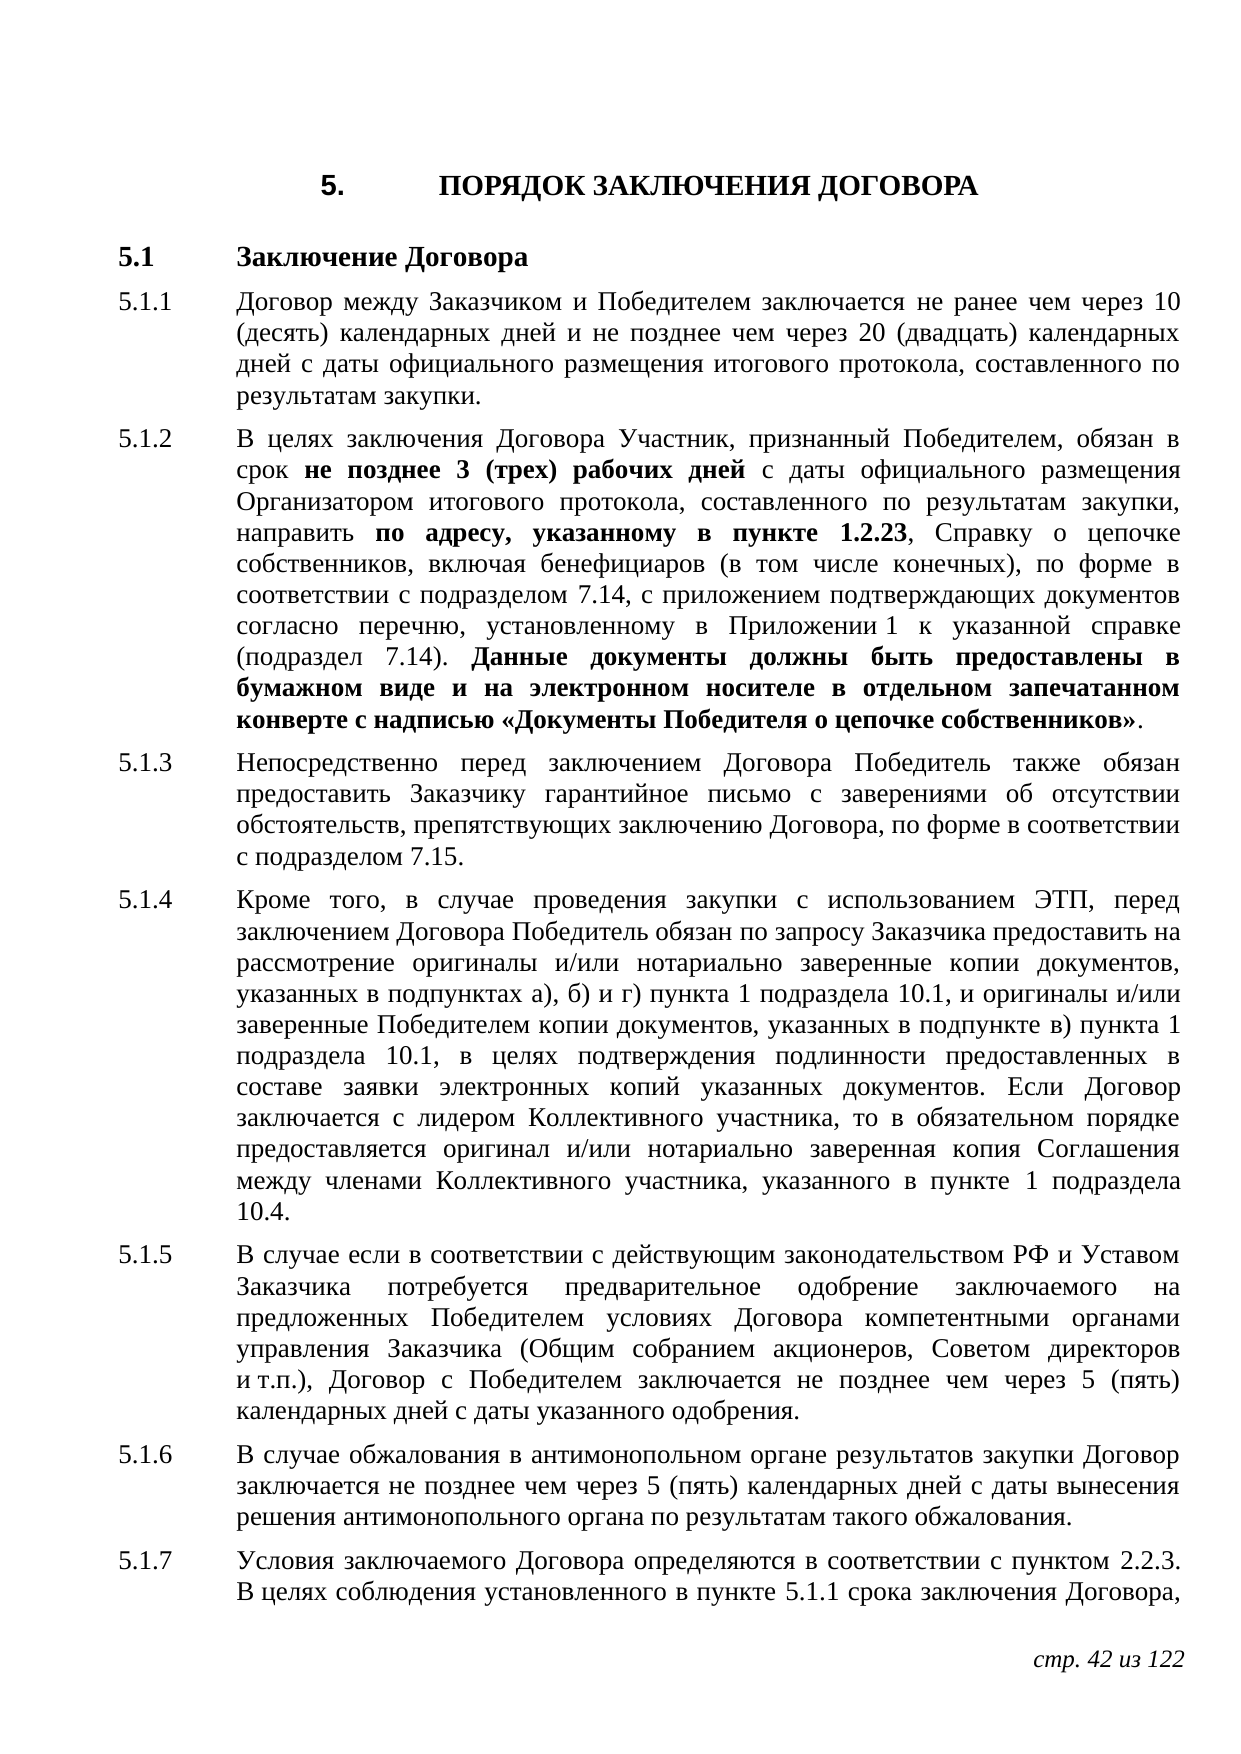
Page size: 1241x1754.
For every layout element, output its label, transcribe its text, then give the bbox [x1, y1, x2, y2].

text В случае если в соответствии с действующим законодательством РФ и Уставом Заказчика потребуется предварительное одобрение заключаемого на предложенных Победителем условиях Договора компетентными органами управления Заказчика (Общим собранием акционеров, Советом директоров и т.п.), Договор с Победителем заключается не позднее чем через 5 (пять) календарных дней с даты указанного одобрения. [118, 1238, 1181, 1425]
text В случае обжалования в антимонопольном органе результатов закупки Договор заключается не позднее чем через 5 (пять) календарных дней с даты вынесения решения антимонопольного органа по результатам такого обжалования. [118, 1438, 1181, 1531]
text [118, 1544, 1181, 1606]
text Кроме того, в случае проведения закупки с использованием ЭТП, перед заключением Договора Победитель обязан по запросу Заказчика предоставить на рассмотрение оригиналы и/или нотариально заверенные копии документов, указанных в подпунктах а), б) и г) пункта 1 подраздела 10.1, и оригиналы и/или заверенные Победителем копии документов, указанных в подпункте в) пункта 1 подраздела 10.1, в целях подтверждения подлинности предоставленных в составе заявки электронных копий указанных документов. Если Договор заключается с лидером Коллективного участника, то в обязательном порядке предоставляется оригинал и/или нотариально заверенная копия Соглашения между членами Коллективного участника, указанного в пункте 1 подраздела 10.4. [118, 883, 1181, 1226]
subtitle Заключение Договора [118, 239, 1181, 273]
text Договор между Заказчиком и Победителем заключается не ранее чем через 10 (десять) календарных дней и не позднее чем через 20 (двадцать) календарных дней с даты официального размещения итогового протокола, составленного по результатам закупки. [118, 285, 1181, 410]
subtitle ПОРЯДОК ЗАКЛЮЧЕНИЯ ДОГОВОРА [118, 168, 1181, 202]
text В целях заключения Договора Участник, признанный Победителем, обязан в срок не позднее 3 (трех) рабочих дней с даты официального размещения Организатором итогового протокола, составленного по результатам закупки, направить по адресу, указанному в пункте 1.2.23, Справку о цепочке собственников, включая бенефициаров (в том числе конечных), по форме в соответствии с подразделом 7.14, с приложением подтверждающих документов согласно перечню, установленному в Приложении 1 к указанной справке (подраздел 7.14). Данные документы должны быть предоставлены в бумажном виде и на электронном носителе в отдельном запечатанном конверте с надписью «Документы Победителя о цепочке собственников». [118, 422, 1181, 734]
text Непосредственно перед заключением Договора Победитель также обязан предоставить Заказчику гарантийное письмо с заверениями об отсутствии обстоятельств, препятствующих заключению Договора, по форме в соответствии с подразделом 7.15. [118, 746, 1181, 871]
